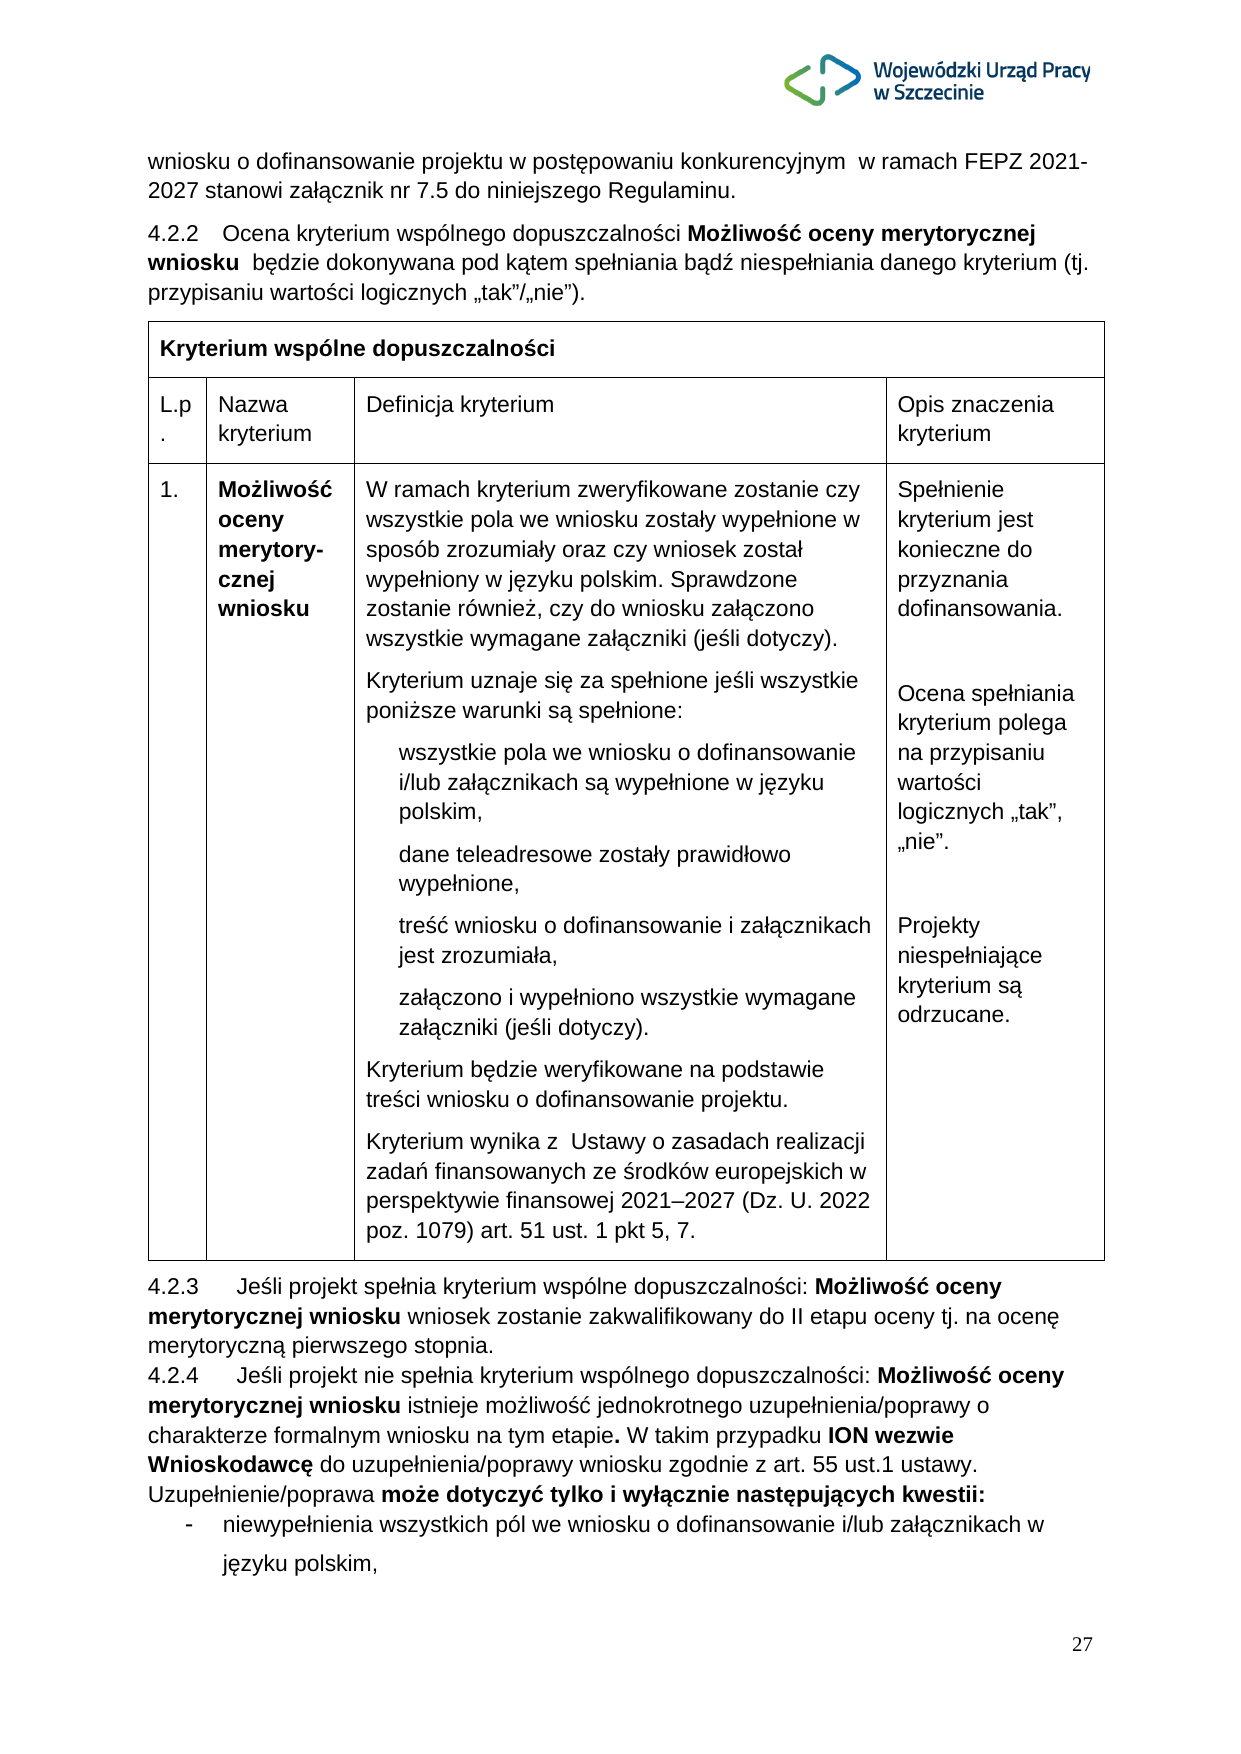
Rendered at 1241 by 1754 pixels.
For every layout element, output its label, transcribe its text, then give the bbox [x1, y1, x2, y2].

table_header Kryterium wspólne dopuszczalności [149, 322, 1104, 377]
picture [784, 54, 1091, 106]
table_cell W ramach kryterium zweryfikowane zostanie czy wszystkie pola we wniosku zostały wypełnione w sposób zrozumiały oraz czy wniosek został wypełniony w języku polskim. Sprawdzone zostanie również, czy do wniosku załączono wszystkie wymagane załączniki (jeśli dotyczy). Kryterium uznaje się za spełnione jeśli wszystkie poniższe warunki są spełnione: ­ wszystkie pola we wniosku o dofinansowanie i/lub załącznikach są wypełnione w języku polskim, ­ dane teleadresowe zostały prawidłowo wypełnione, ­ treść wniosku o dofinansowanie i załącznikach jest zrozumiała, ­ załączono i wypełniono wszystkie wymagane załączniki (jeśli dotyczy). Kryterium będzie weryfikowane na podstawie treści wniosku o dofinansowanie projektu. Kryterium wynika z Ustawy o zasadach realizacji zadań finansowanych ze środków europejskich w perspektywie finansowej 2021–2027 (Dz. U. 2022 poz. 1079) art. 51 ust. 1 pkt 5, 7. [355, 464, 886, 1259]
table_cell Możliwość oceny merytory-cznej wniosku [207, 464, 354, 1259]
list Jeśli projekt nie spełnia kryterium wspólnego dopuszczalności: Możliwość oceny merytorycznej wniosku istnieje możliwość jednokrotnego uzupełnienia/poprawy o charakterze formalnym wniosku na tym etapie. W takim przypadku ION wezwie Wnioskodawcę do uzupełnienia/poprawy wniosku zgodnie z art. 55 ust.1 ustawy. Uzupełnienie/poprawa może dotyczyć tylko i wyłącznie następujących kwestii: [148, 1362, 1092, 1507]
table_cell Nazwa kryterium [207, 378, 354, 463]
table_cell Definicja kryterium [355, 378, 886, 463]
table_cell Spełnienie kryterium jest konieczne do przyznania dofinansowania. Ocena spełniania kryterium polega na przypisaniu wartości logicznych „tak”, „nie”. Projekty niespełniające kryterium są odrzucane. [887, 464, 1104, 1259]
table_cell Opis znaczenia kryterium [887, 378, 1104, 463]
list niewypełnienia wszystkich pól we wniosku o dofinansowanie i/lub załącznikach w języku polskim, [185, 1511, 1092, 1576]
list Jeśli projekt spełnia kryterium wspólne dopuszczalności: Możliwość oceny merytorycznej wniosku wniosek zostanie zakwalifikowany do II etapu oceny tj. na ocenę merytoryczną pierwszego stopnia. [148, 1273, 1092, 1359]
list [148, 148, 1092, 204]
list Ocena kryterium wspólnego dopuszczalności Możliwość oceny merytorycznej wniosku będzie dokonywana pod kątem spełniania bądź niespełniania danego kryterium (tj. przypisaniu wartości logicznych „tak”/„nie”). [148, 219, 1092, 305]
table_cell [149, 464, 206, 1259]
table_cell L.p. [149, 378, 206, 463]
